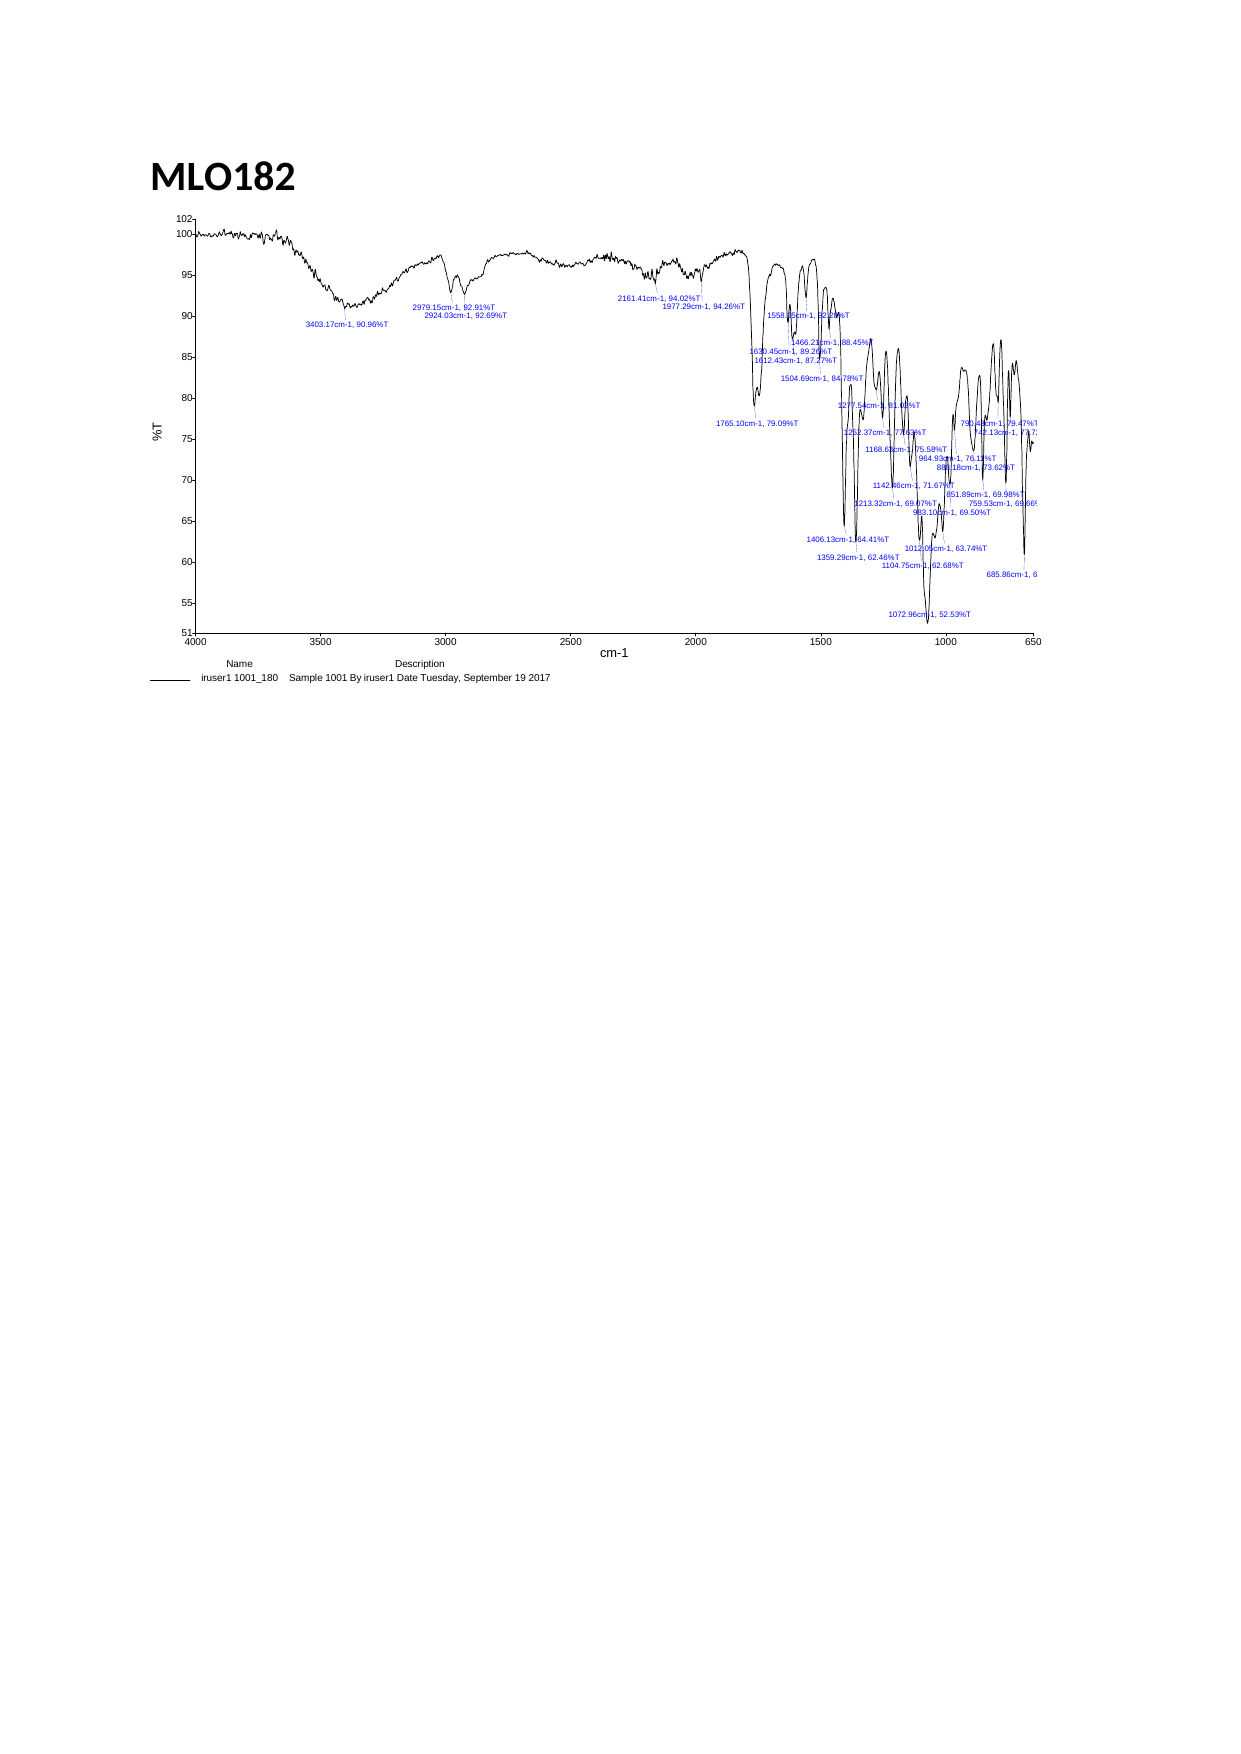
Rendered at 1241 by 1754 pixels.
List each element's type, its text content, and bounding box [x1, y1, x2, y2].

text MLO182 [150, 150, 1090, 687]
